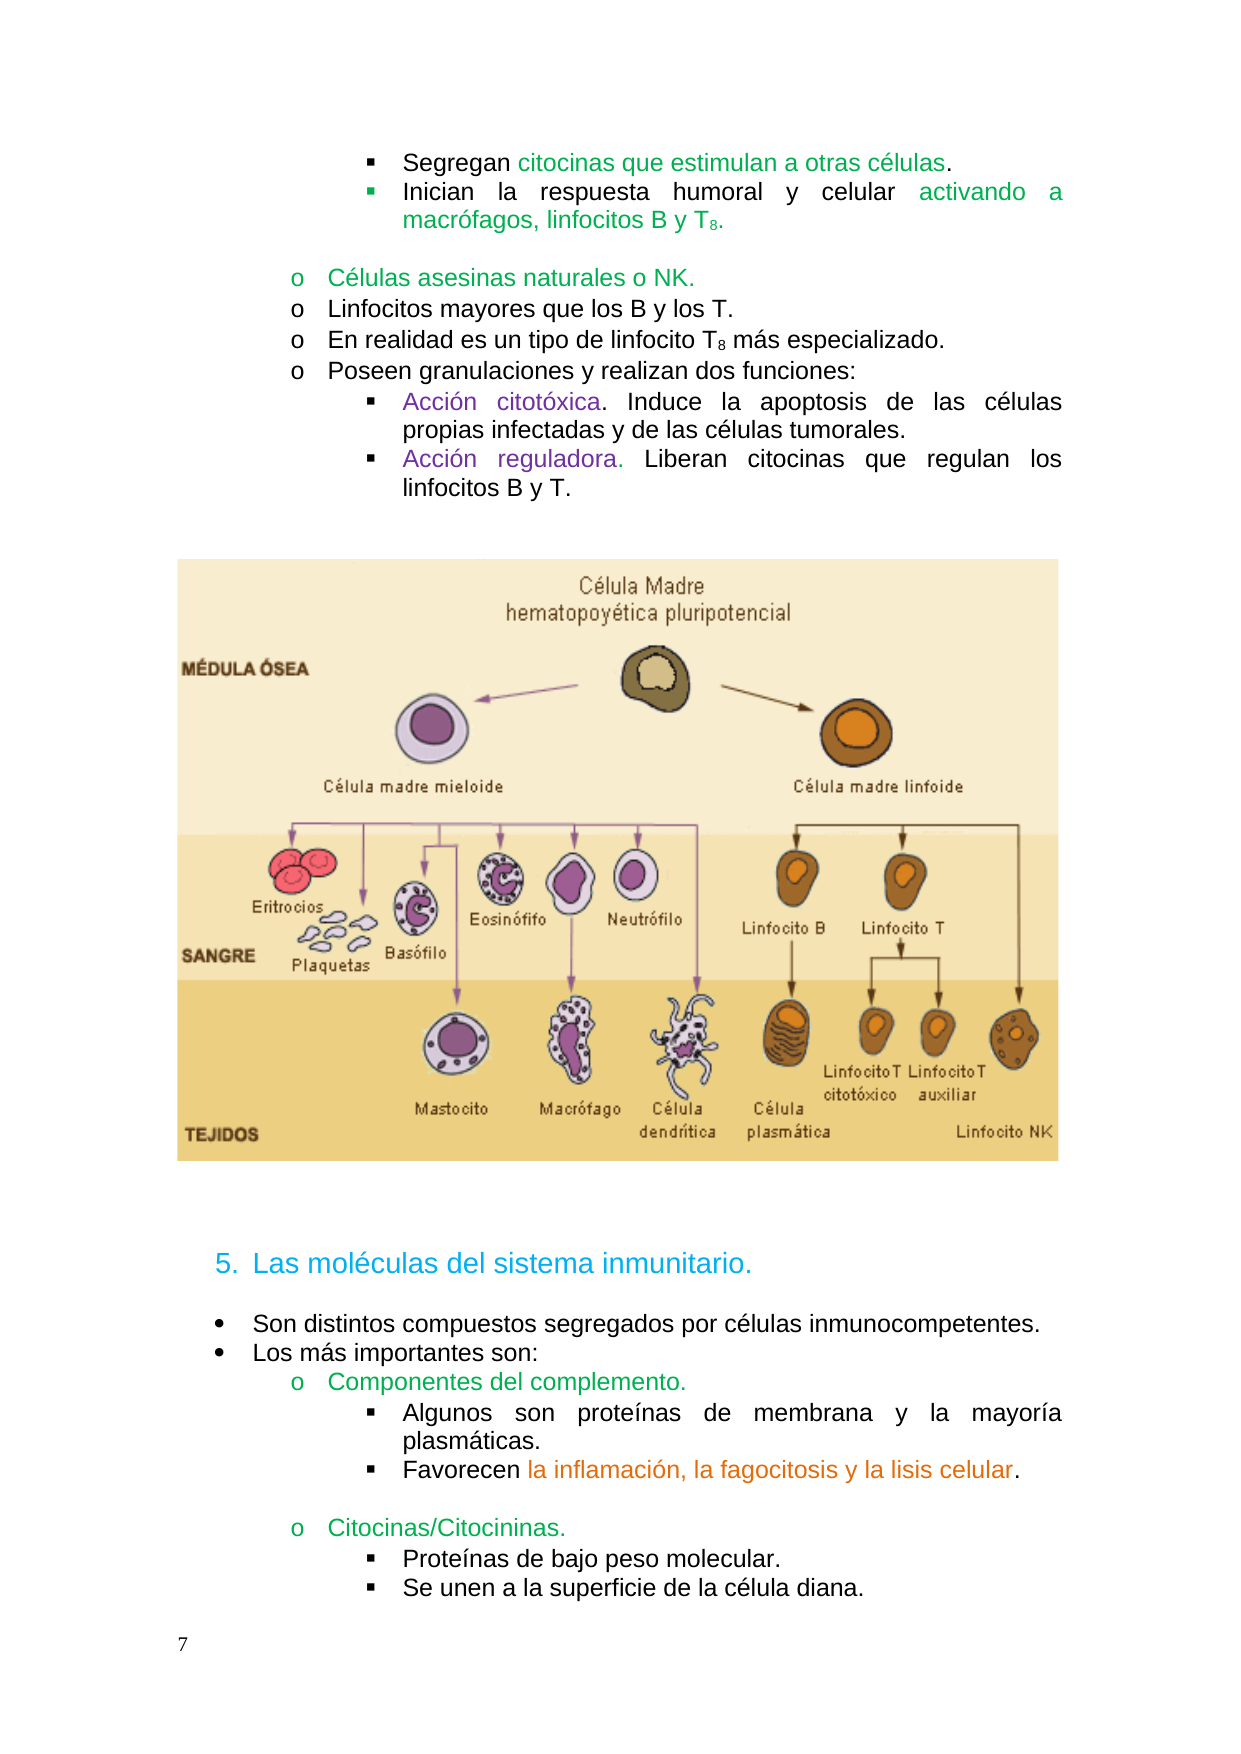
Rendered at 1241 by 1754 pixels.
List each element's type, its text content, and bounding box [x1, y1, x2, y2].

list Componentes del complemento. [290, 1367, 1063, 1397]
list Son distintos compuestos segregados por células inmunocompetentes. [215, 1309, 1063, 1338]
list Proteínas de bajo peso molecular. [365, 1544, 1063, 1572]
list Algunos son proteínas de membrana y la mayoría plasmáticas. [365, 1397, 1063, 1455]
list Citocinas/Citocininas. [290, 1513, 1063, 1544]
list Acción citotóxica. Induce la apoptosis de las células propias infectadas y de las células tumorales. [365, 387, 1063, 444]
list Poseen granulaciones y realizan dos funciones: [290, 356, 1063, 387]
list Segregan citocinas que estimulan a otras células. [365, 148, 1063, 176]
picture [177, 559, 1059, 1161]
list Los más importantes son: [215, 1338, 1063, 1367]
list Células asesinas naturales o NK. [290, 263, 1063, 294]
list Se unen a la superficie de la célula diana. [365, 1572, 1063, 1601]
list En realidad es un tipo de linfocito T8 más especializado. [290, 325, 1063, 356]
list Linfocitos mayores que los B y los T. [290, 294, 1063, 325]
list Inician la respuesta humoral y celular activando a macrófagos, linfocitos B y T8. [365, 176, 1063, 234]
list Favorecen la inflamación, la fagocitosis y la lisis celular. [365, 1455, 1063, 1484]
list Acción reguladora. Liberan citocinas que regulan los linfocitos B y T. [365, 444, 1063, 502]
list Las moléculas del sistema inmunitario. [215, 1247, 1063, 1280]
